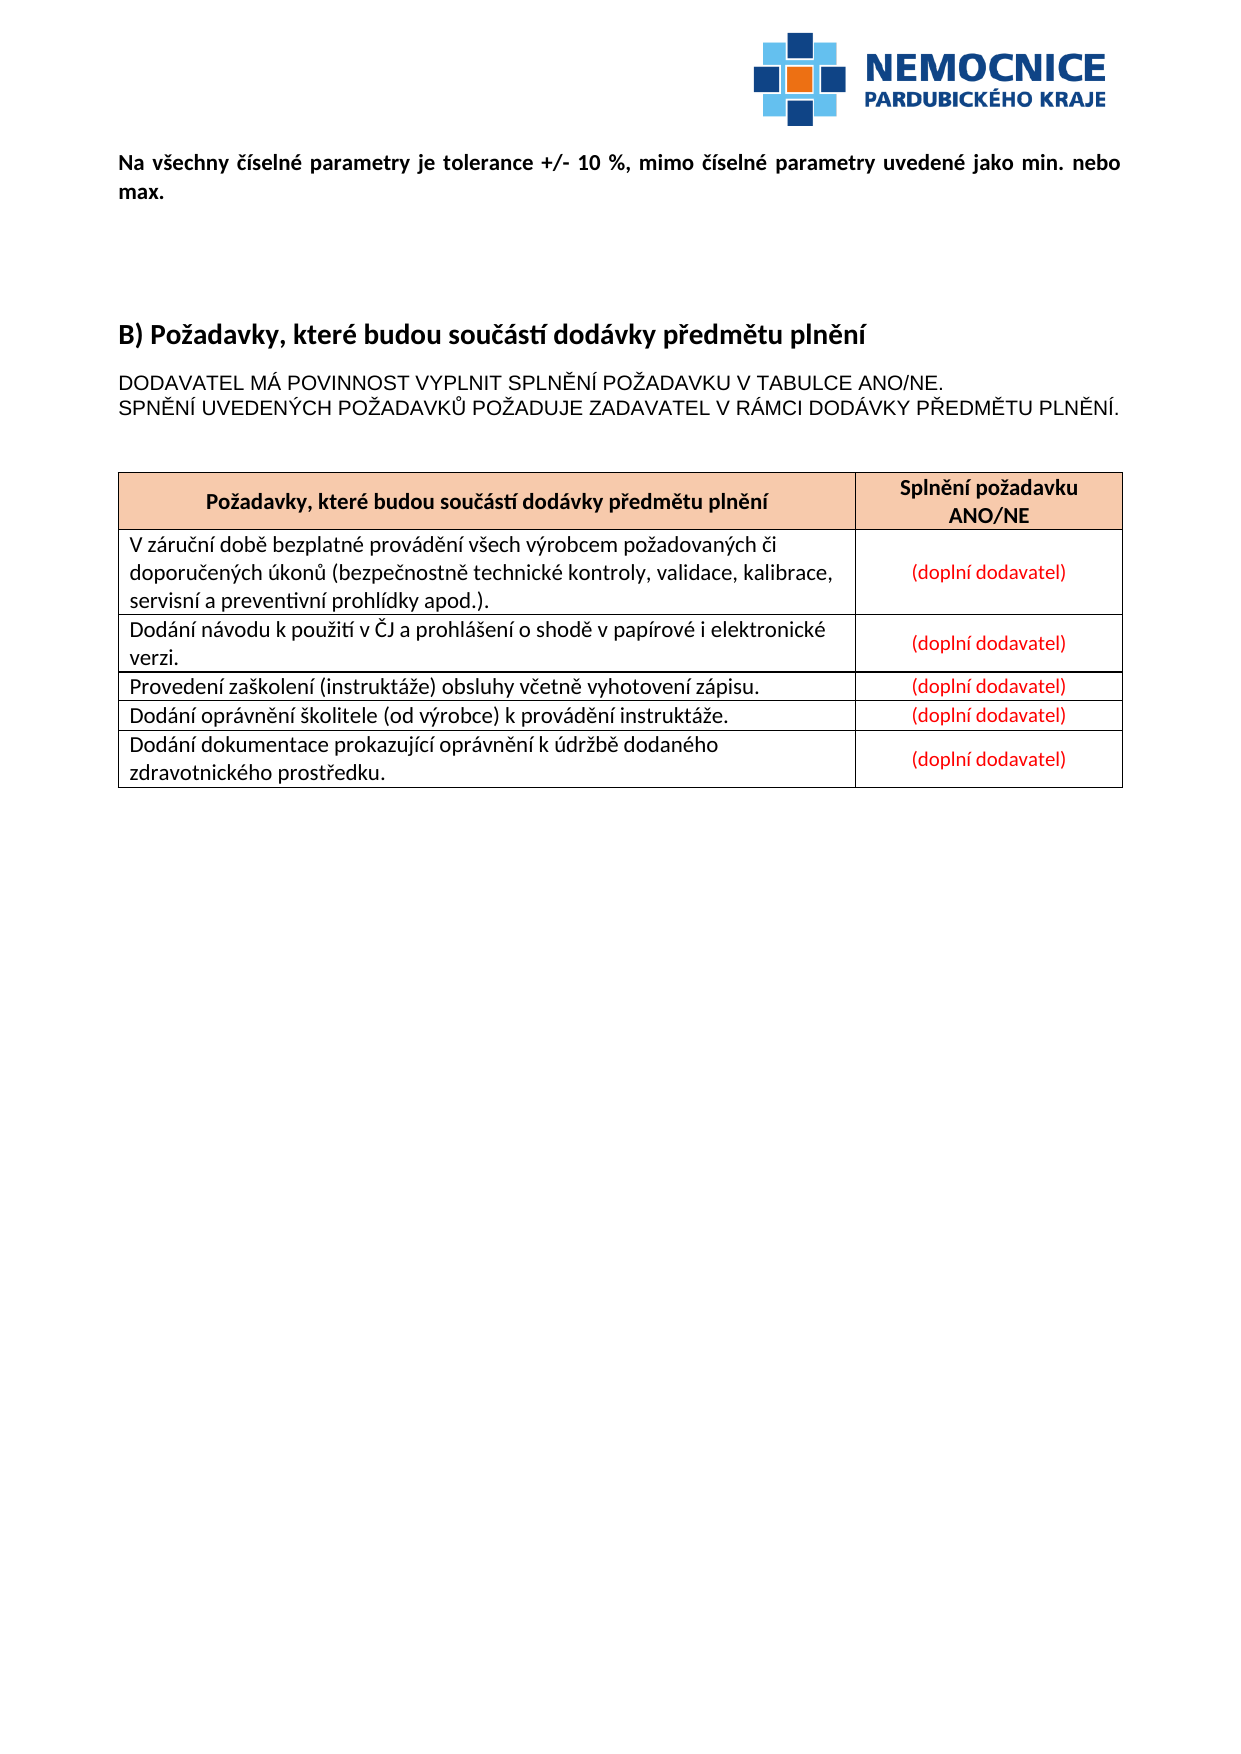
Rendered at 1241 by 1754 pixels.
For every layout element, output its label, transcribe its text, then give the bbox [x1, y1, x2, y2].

table_cell Dodání oprávnění školitele (od výrobce) k provádění instruktáže. [119, 701, 855, 729]
table_cell (doplní dodavatel) [856, 701, 1122, 729]
text B) Požadavky, které budou součástí dodávky předmětu plnění [118, 316, 1122, 352]
table_cell Dodání návodu k použití v ČJ a prohlášení o shodě v papírové i elektronické verzi. [119, 615, 855, 671]
table_cell V záruční době bezplatné provádění všech výrobcem požadovaných či doporučených úkonů (bezpečnostně technické kontroly, validace, kalibrace, servisní a preventivní prohlídky apod.). [119, 530, 855, 614]
text Na všechny číselné parametry je tolerance +/- 10 %, mimo číselné parametry uvedené jako min. nebo max. [118, 148, 1122, 205]
text DODAVATEL MÁ POVINNOST VYPLNIT SPLNĚNÍ POŽADAVKU V TABULCE ANO/NE. [118, 371, 1122, 395]
table_header Požadavky, které budou součástí dodávky předmětu plnění [119, 473, 855, 529]
table_cell (doplní dodavatel) [856, 731, 1122, 787]
table_cell (doplní dodavatel) [856, 530, 1122, 614]
table_cell Provedení zaškolení (instruktáže) obsluhy včetně vyhotovení zápisu. [119, 673, 855, 700]
table_header Splnění požadavku ANO/NE [856, 473, 1122, 529]
table_cell (doplní dodavatel) [856, 615, 1122, 671]
table_cell Dodání dokumentace prokazující oprávnění k údržbě dodaného zdravotnického prostředku. [119, 731, 855, 787]
table_cell (doplní dodavatel) [856, 673, 1122, 700]
text SPNĚNÍ UVEDENÝCH POŽADAVKŮ POŽADUJE ZADAVATEL V RÁMCI DODÁVKY PŘEDMĚTU PLNĚNÍ. [118, 396, 1122, 420]
picture [752, 32, 1106, 127]
